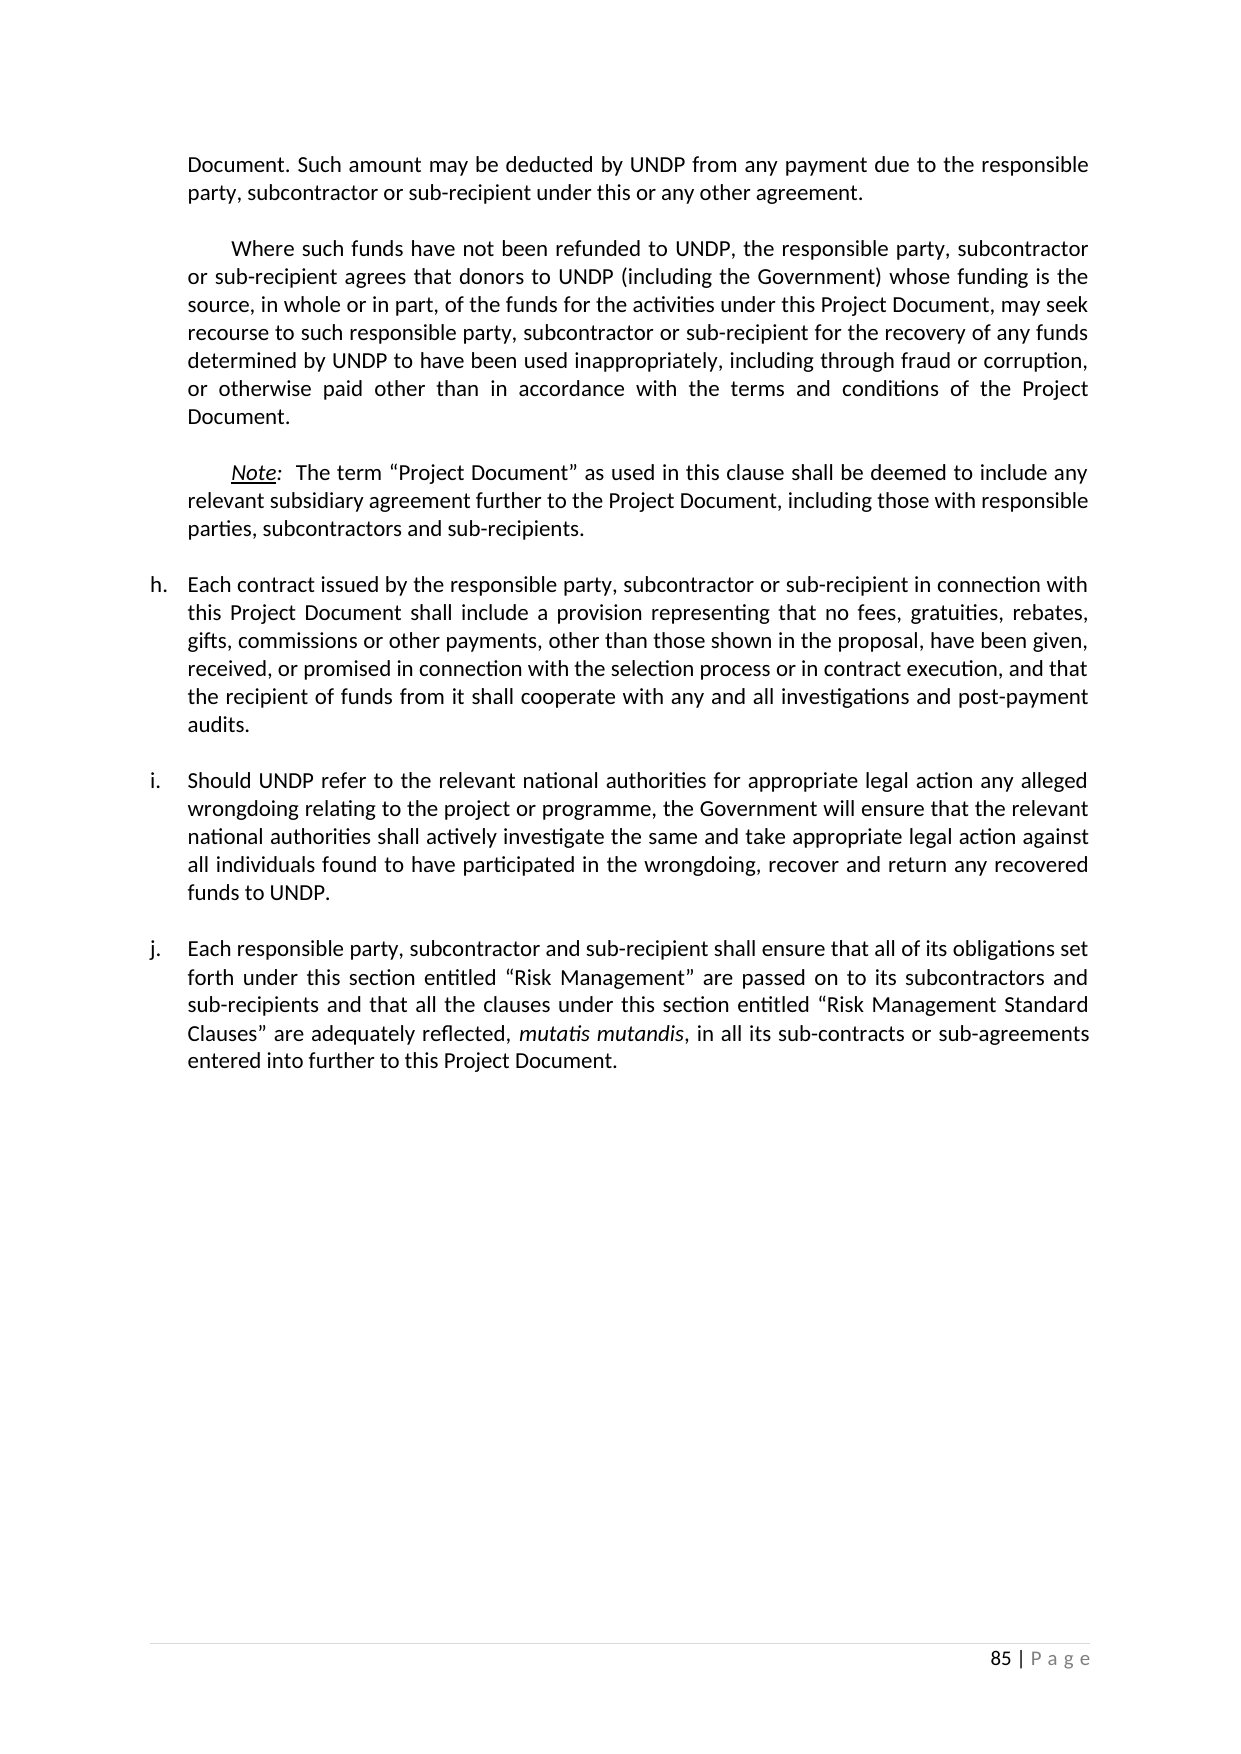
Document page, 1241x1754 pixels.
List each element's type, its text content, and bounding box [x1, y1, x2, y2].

text Note: The term “Project Document” as used in this clause shall be deemed to include any relevant subsidiary agreement further to the Project Document, including those with responsible parties, subcontractors and sub-recipients. [187, 458, 1090, 542]
list Should UNDP refer to the relevant national authorities for appropriate legal action any alleged wrongdoing relating to the project or programme, the Government will ensure that the relevant national authorities shall actively investigate the same and take appropriate legal action against all individuals found to have participated in the wrongdoing, recover and return any recovered funds to UNDP. [150, 766, 1090, 907]
list Each contract issued by the responsible party, subcontractor or sub-recipient in connection with this Project Document shall include a provision representing that no fees, gratuities, rebates, gifts, commissions or other payments, other than those shown in the proposal, have been given, received, or promised in connection with the selection process or in contract execution, and that the recipient of funds from it shall cooperate with any and all investigations and post-payment audits. [150, 570, 1090, 738]
list Each responsible party, subcontractor and sub-recipient shall ensure that all of its obligations set forth under this section entitled “Risk Management” are passed on to its subcontractors and sub-recipients and that all the clauses under this section entitled “Risk Management Standard Clauses” are adequately reflected, mutatis mutandis, in all its sub-contracts or sub-agreements entered into further to this Project Document. [150, 934, 1090, 1075]
text Where such funds have not been refunded to UNDP, the responsible party, subcontractor or sub-recipient agrees that donors to UNDP (including the Government) whose funding is the source, in whole or in part, of the funds for the activities under this Project Document, may seek recourse to such responsible party, subcontractor or sub-recipient for the recovery of any funds determined by UNDP to have been used inappropriately, including through fraud or corruption, or otherwise paid other than in accordance with the terms and conditions of the Project Document. [187, 234, 1090, 430]
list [150, 150, 1090, 206]
